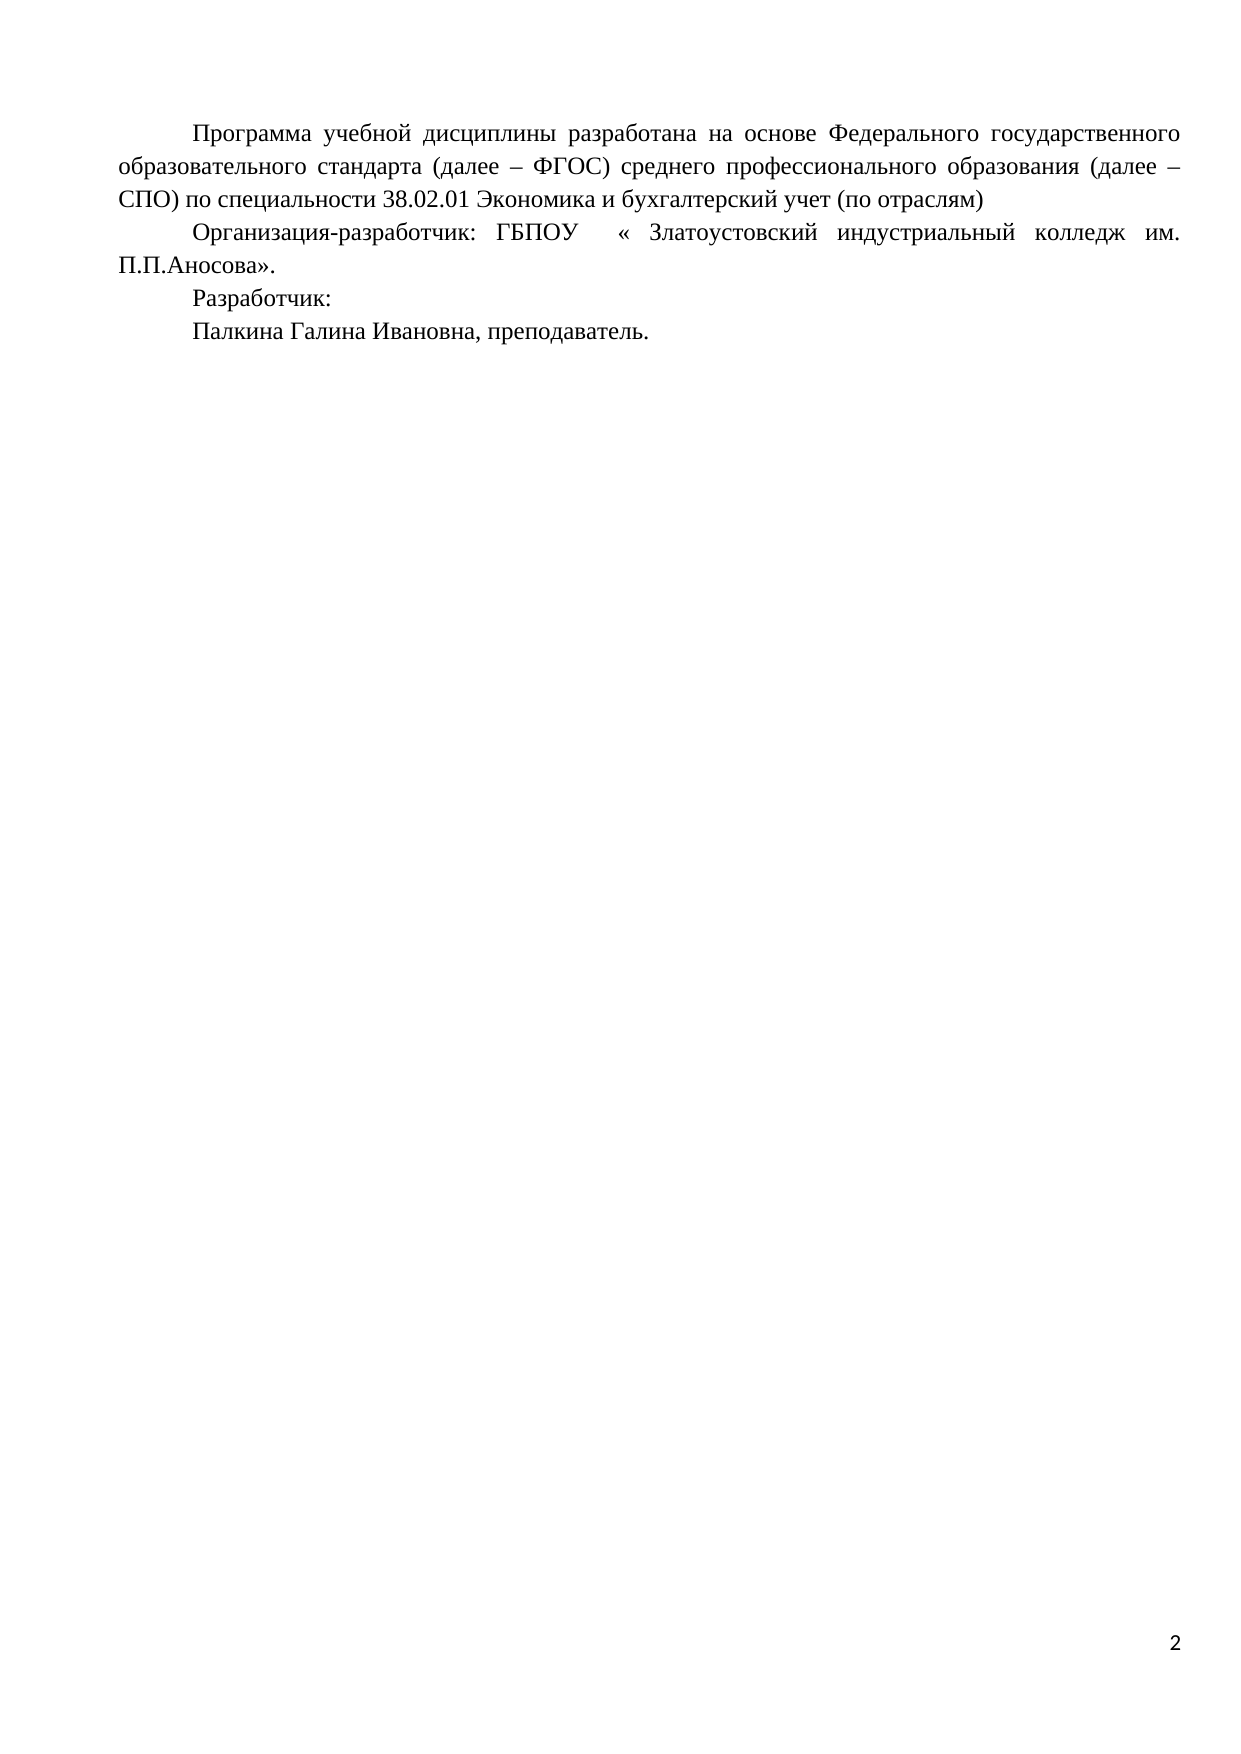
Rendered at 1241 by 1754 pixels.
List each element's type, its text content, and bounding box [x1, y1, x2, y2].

text Разработчик: [118, 283, 1181, 312]
text Организация-разработчик: ГБПОУ « Златоустовский индустриальный колледж им. П.П.Аносова». [118, 217, 1181, 279]
text Палкина Галина Ивановна, преподаватель. [118, 316, 1181, 345]
text Программа учебной дисциплины разработана на основе Федерального государственного образовательного стандарта (далее – ФГОС) среднего профессионального образования (далее – СПО) по специальности 38.02.01 Экономика и бухгалтерский учет (по отраслям) [118, 118, 1181, 213]
